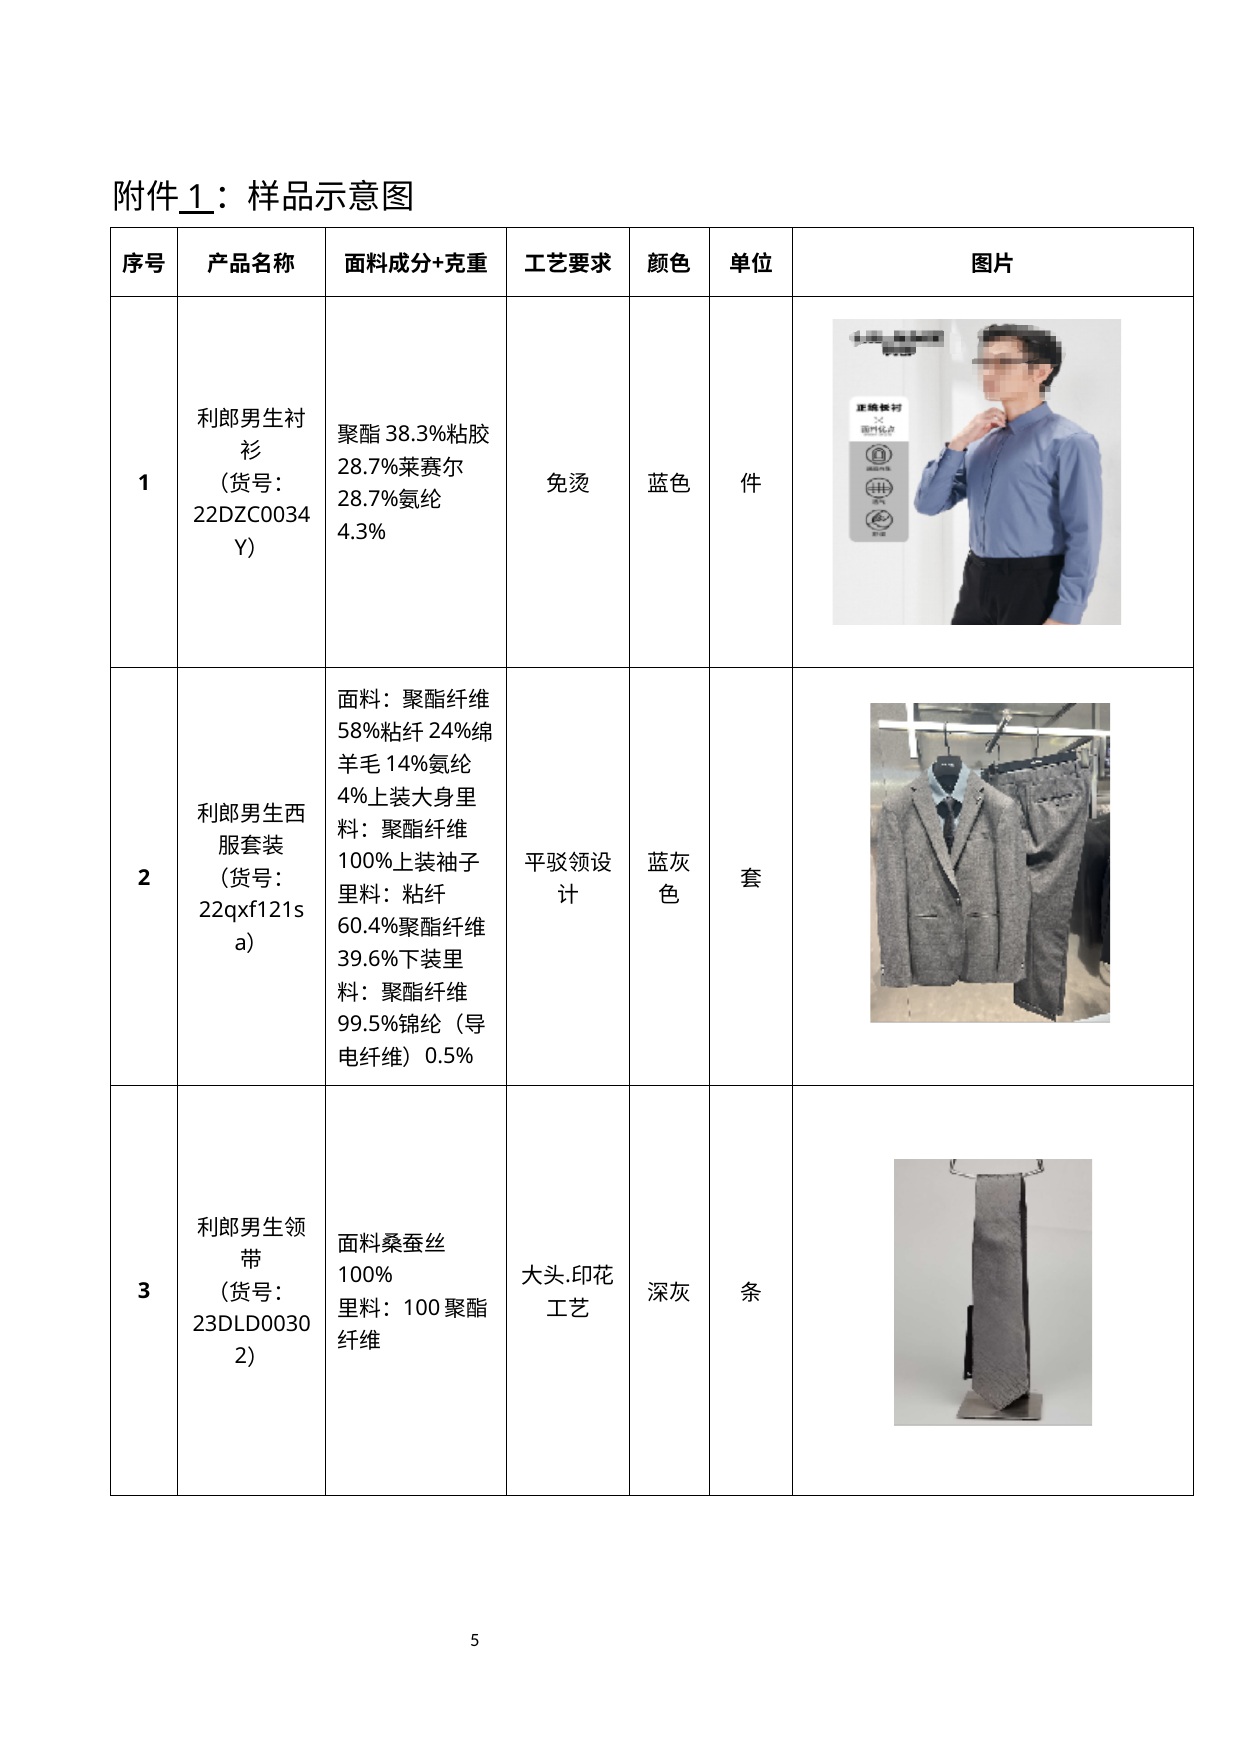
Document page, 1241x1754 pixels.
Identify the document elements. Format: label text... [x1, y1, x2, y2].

table_cell 件 [710, 297, 792, 667]
table_header 颜色 [630, 228, 709, 296]
table_cell 深灰 [630, 1086, 709, 1494]
table_cell 免烫 [507, 297, 629, 667]
table_cell 利郎男生领带 （货号：23DLD00302） [178, 1086, 325, 1494]
picture [870, 703, 1111, 1024]
table_header 单位 [710, 228, 792, 296]
table_cell 聚酯38.3%粘胶28.7%莱赛尔28.7%氨纶4.3% [326, 297, 506, 667]
table_header 面料成分+克重 [326, 228, 506, 296]
table_cell 3 [111, 1086, 177, 1494]
table_cell [793, 668, 1193, 1085]
picture [832, 319, 1122, 625]
table_cell 1 [111, 297, 177, 667]
table_cell 套 [710, 668, 792, 1085]
table_cell 面料桑蚕丝100% 里料：100聚酯纤维 [326, 1086, 506, 1494]
table_cell 蓝色 [630, 297, 709, 667]
table_cell 面料：聚酯纤维58%粘纤24%绵羊毛14%氨纶4%上装大身里料：聚酯纤维100%上装袖子里料：粘纤60.4%聚酯纤维39.6%下装里料：聚酯纤维99.5%锦纶（导电纤维）0.5% [326, 668, 506, 1085]
table_cell 2 [111, 668, 177, 1085]
picture [894, 1159, 1093, 1427]
table_header 序号 [111, 228, 177, 296]
table_header 图片 [793, 228, 1193, 296]
table_header 工艺要求 [507, 228, 629, 296]
table_cell 条 [710, 1086, 792, 1494]
table_header 产品名称 [178, 228, 325, 296]
table_cell 利郎男生西服套装 （货号：22qxf121sa） [178, 668, 325, 1085]
table_cell [793, 1086, 1193, 1494]
table_cell 利郎男生衬衫 （货号：22DZC0034Y） [178, 297, 325, 667]
table_cell 大头.印花工艺 [507, 1086, 629, 1494]
table_cell 平驳领设计 [507, 668, 629, 1085]
table_cell [793, 297, 1193, 667]
text 附件 1 ：样品示意图 [112, 162, 1128, 227]
table_cell 蓝灰色 [630, 668, 709, 1085]
